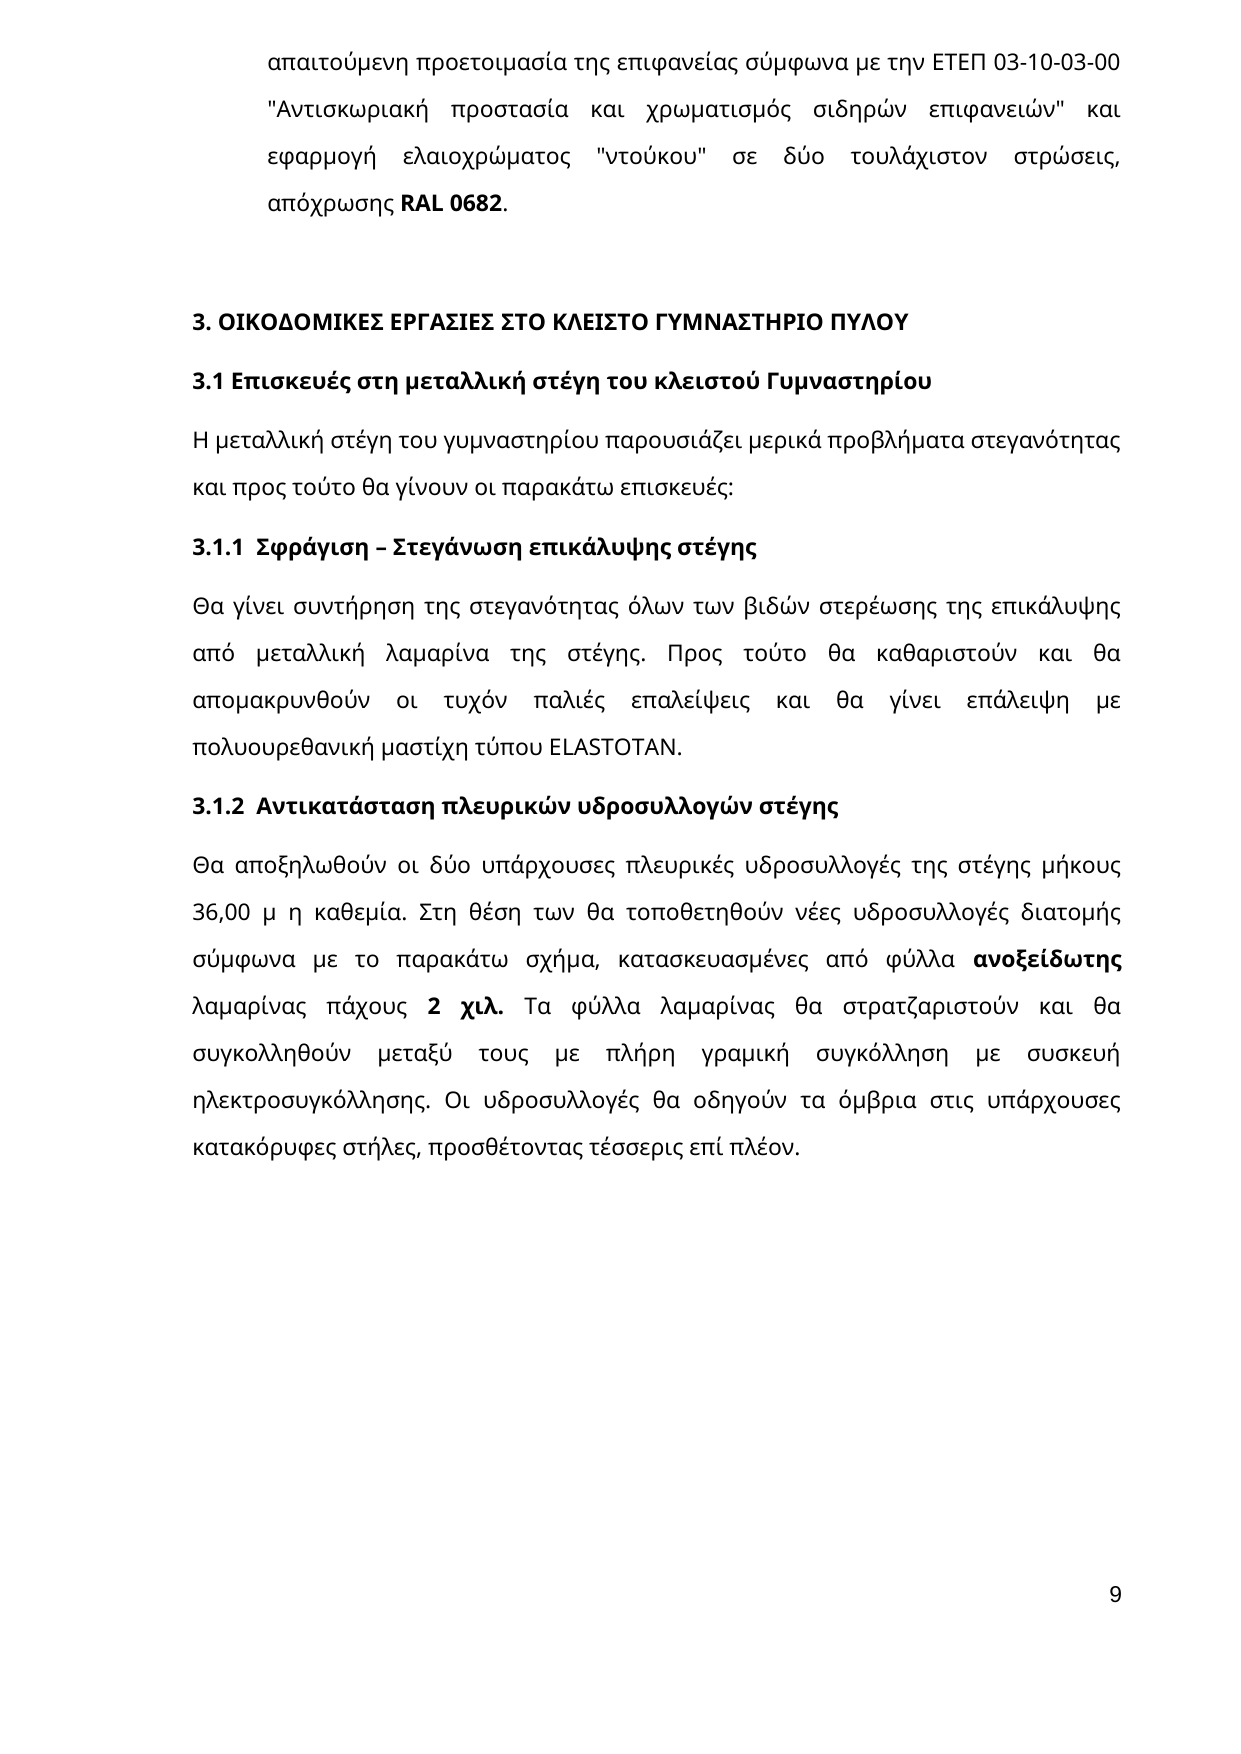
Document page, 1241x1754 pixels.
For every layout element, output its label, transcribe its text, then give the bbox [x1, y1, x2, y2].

text 3.1.2 Αντικατάσταση πλευρικών υδροσυλλογών στέγης [192, 790, 1122, 821]
text 3.1 Επισκευές στη μεταλλική στέγη του κλειστού Γυμναστηρίου [192, 365, 1122, 396]
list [229, 46, 1122, 218]
text Θα γίνει συντήρηση της στεγανότητας όλων των βιδών στερέωσης της επικάλυψης από μεταλλική λαμαρίνα της στέγης. Προς τούτο θα καθαριστούν και θα απομακρυνθούν οι τυχόν παλιές επαλείψεις και θα γίνει επάλειψη με πολυουρεθανική μαστίχη τύπου ΕLASTOTAN. [192, 590, 1122, 762]
text Η μεταλλική στέγη του γυμναστηρίου παρουσιάζει μερικά προβλήματα στεγανότητας και προς τούτο θα γίνουν οι παρακάτω επισκευές: [192, 424, 1122, 502]
text 3. ΟΙΚΟΔΟΜΙΚΕΣ ΕΡΓΑΣΙΕΣ ΣΤΟ ΚΛΕΙΣΤΟ ΓΥΜΝΑΣΤΗΡΙΟ ΠΥΛΟΥ [192, 305, 1122, 337]
text Θα αποξηλωθούν οι δύο υπάρχουσες πλευρικές υδροσυλλογές της στέγης μήκους 36,00 μ η καθεμία. Στη θέση των θα τοποθετηθούν νέες υδροσυλλογές διατομής σύμφωνα με το παρακάτω σχήμα, κατασκευασμένες από φύλλα ανοξείδωτης λαμαρίνας πάχους 2 χιλ. Τα φύλλα λαμαρίνας θα στρατζαριστούν και θα συγκολληθούν μεταξύ τους με πλήρη γραμική συγκόλληση με συσκευή ηλεκτροσυγκόλλησης. Οι υδροσυλλογές θα οδηγούν τα όμβρια στις υπάρχουσες κατακόρυφες στήλες, προσθέτοντας τέσσερις επί πλέον. [192, 849, 1122, 1162]
text 3.1.1 Σφράγιση – Στεγάνωση επικάλυψης στέγης [192, 530, 1122, 562]
